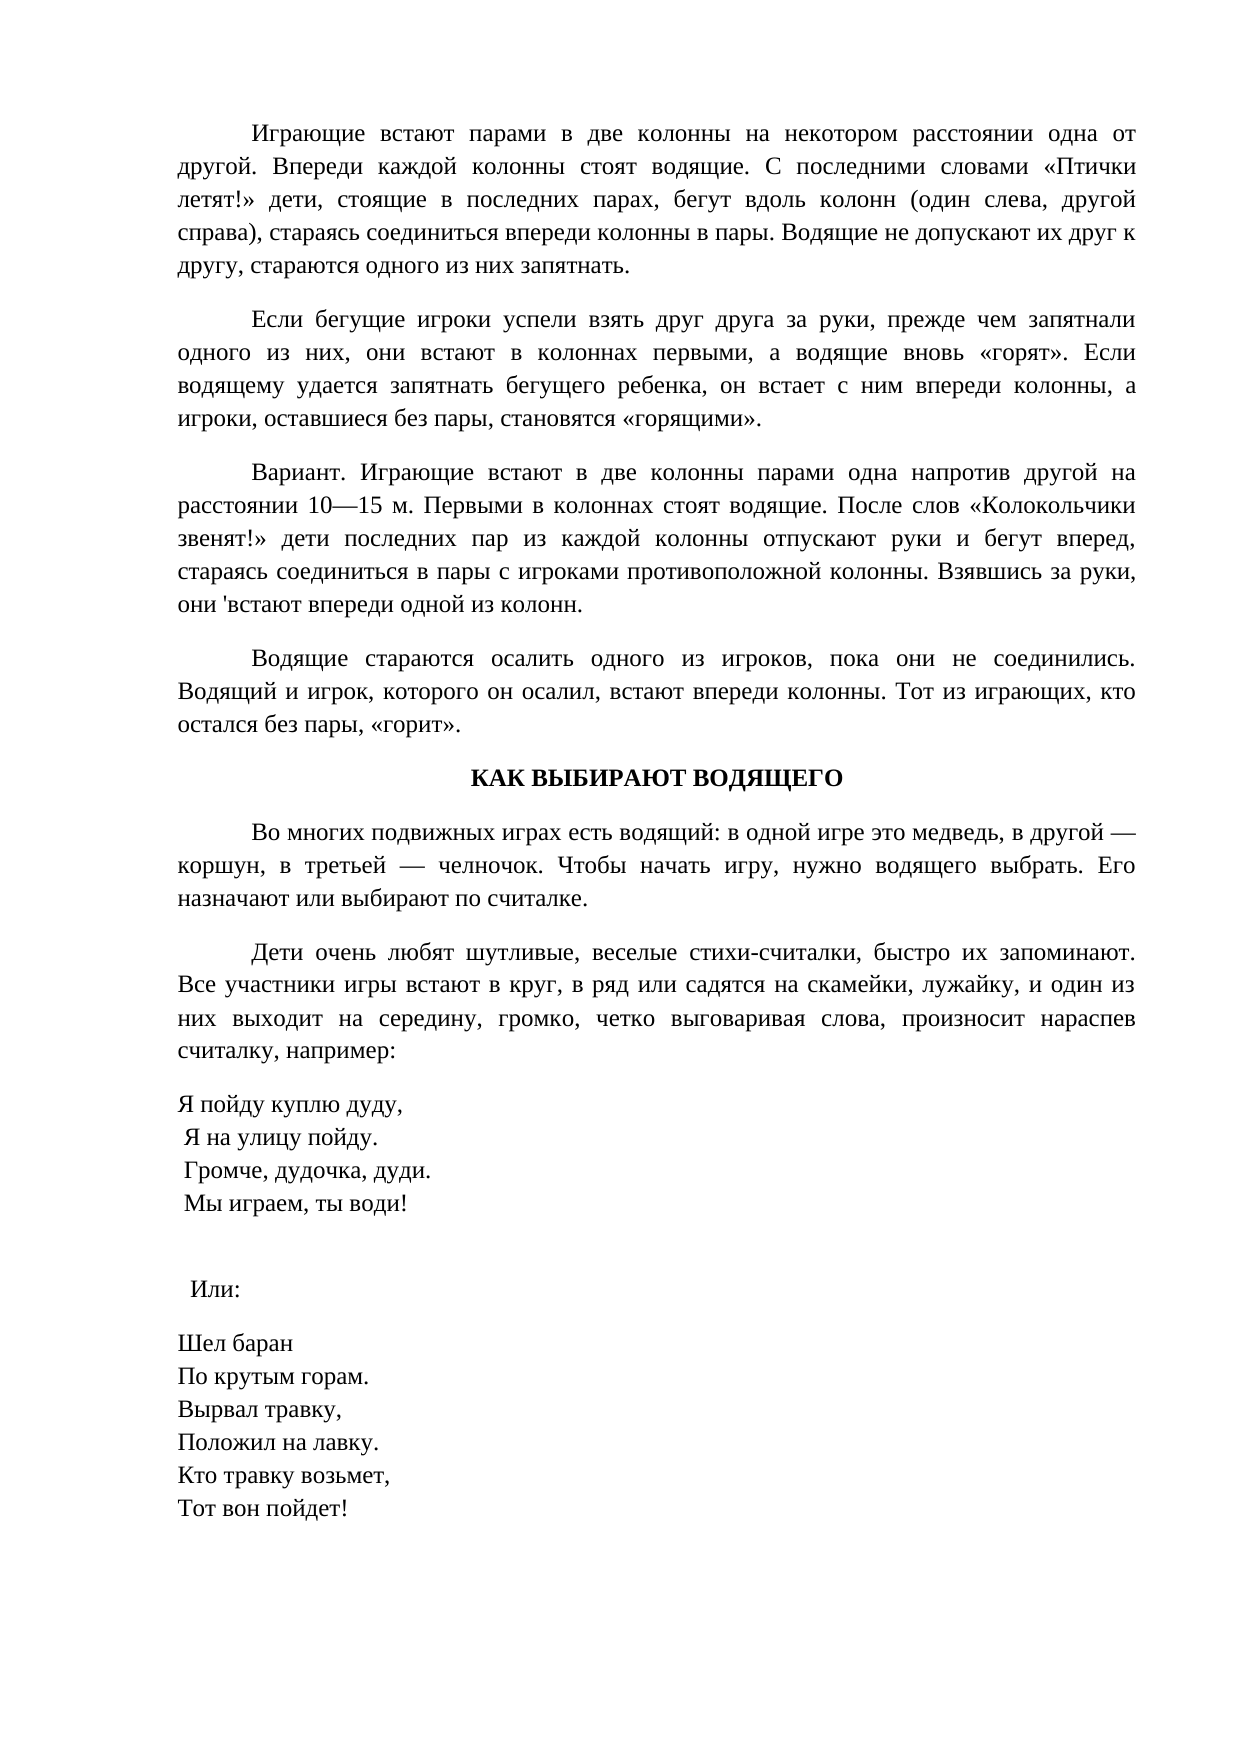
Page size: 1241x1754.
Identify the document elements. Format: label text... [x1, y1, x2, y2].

text Положил на лавку. [177, 1427, 1137, 1456]
text Дети очень любят шутливые, веселые стихи-считалки, быстро их запоминают. Все участники игры встают в круг, в ряд или садятся на скамейки, лужайку, и один из них выходит на середину, громко, четко выговаривая слова, произносит нараспев считалку, например: [177, 937, 1137, 1064]
text КАК ВЫБИРАЮТ ВОДЯЩЕГО [177, 763, 1137, 792]
text Вариант. Играющие встают в две колонны парами одна напротив другой на расстоянии 10—15 м. Первыми в колоннах стоят водящие. После слов «Колокольчики звенят!» дети последних пар из каждой колонны отпускают руки и бегут вперед, стараясь соединиться в пары с игроками противоположной колонны. Взявшись за руки, они 'встают впереди одной из колонн. [177, 457, 1137, 618]
text Во многих подвижных играх есть водящий: в одной игре это медведь, в другой — коршун, в третьей — челночок. Чтобы начать игру, нужно водящего выбрать. Его назначают или выбирают по считалке. [177, 817, 1137, 911]
text Водящие стараются осалить одного из игроков, пока они не соединились. Водящий и игрок, которого он осалил, встают впереди колонны. Тот из играющих, кто остался без пары, «горит». [177, 643, 1137, 738]
text Я пойду куплю дуду, [177, 1089, 1137, 1118]
text Играющие встают парами в две колонны на некотором расстоянии одна от другой. Впереди каждой колонны стоят водящие. С последними словами «Птички летят!» дети, стоящие в последних парах, бегут вдоль колонн (один слева, другой справа), стараясь соединиться впереди колонны в пары. Водящие не допускают их друг к другу, стараются одного из них запятнать. [177, 118, 1137, 279]
text Тот вон пойдет! [177, 1493, 1137, 1522]
text Кто травку возьмет, [177, 1461, 1137, 1489]
text Я на улицу пойду. [177, 1122, 1137, 1151]
text Или: [177, 1274, 1137, 1303]
text Шел баран [177, 1328, 1137, 1357]
text Вырвал травку, [177, 1394, 1137, 1423]
text Громче, дудочка, дуди. [177, 1156, 1137, 1184]
text По крутым горам. [177, 1361, 1137, 1390]
text Мы играем, ты води! [177, 1188, 1137, 1217]
text Если бегущие игроки успели взять друг друга за руки, прежде чем запятнали одного из них, они встают в колоннах первыми, а водящие вновь «горят». Если водящему удается запятнать бегущего ребенка, он встает с ним впереди колонны, а игроки, оставшиеся без пары, становятся «горящими». [177, 304, 1137, 432]
